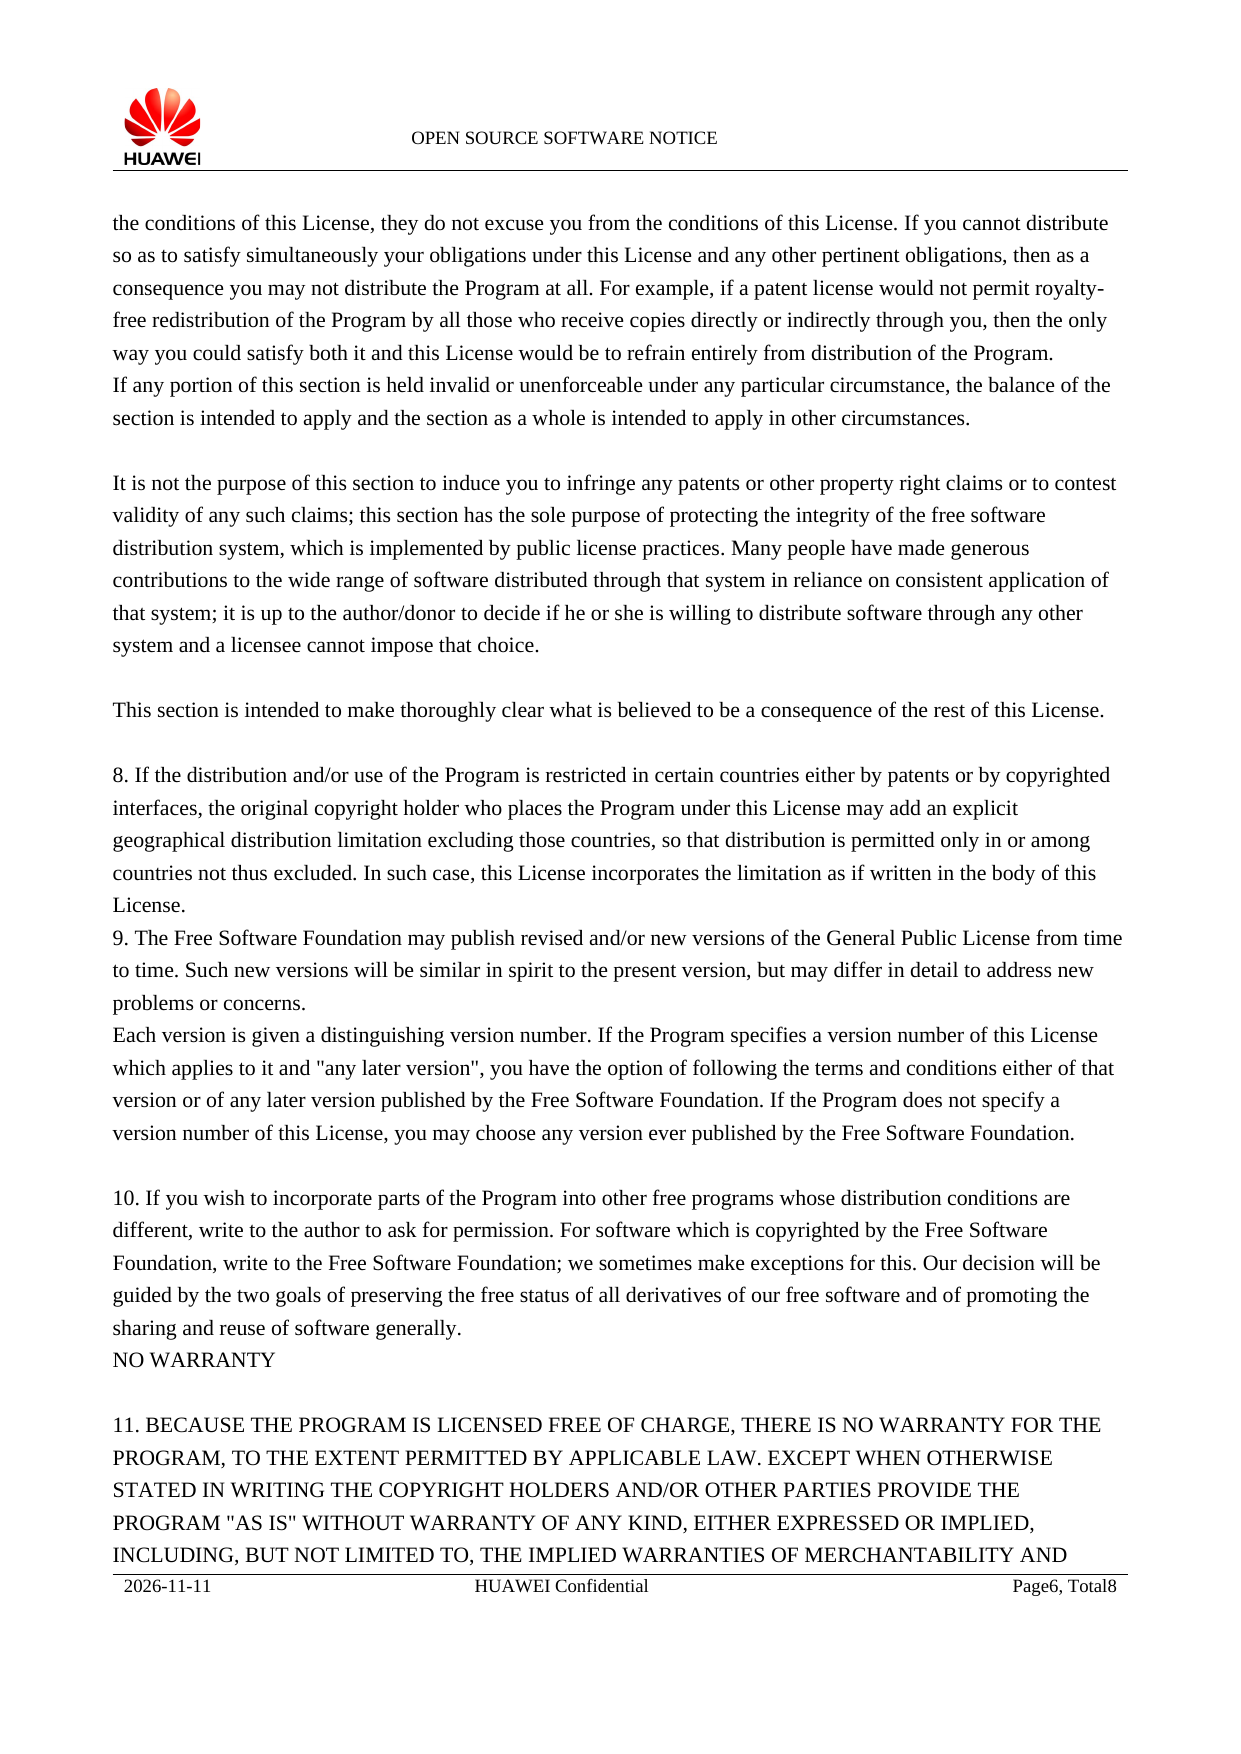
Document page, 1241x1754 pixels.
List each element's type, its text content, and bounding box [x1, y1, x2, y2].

picture [124, 88, 201, 165]
